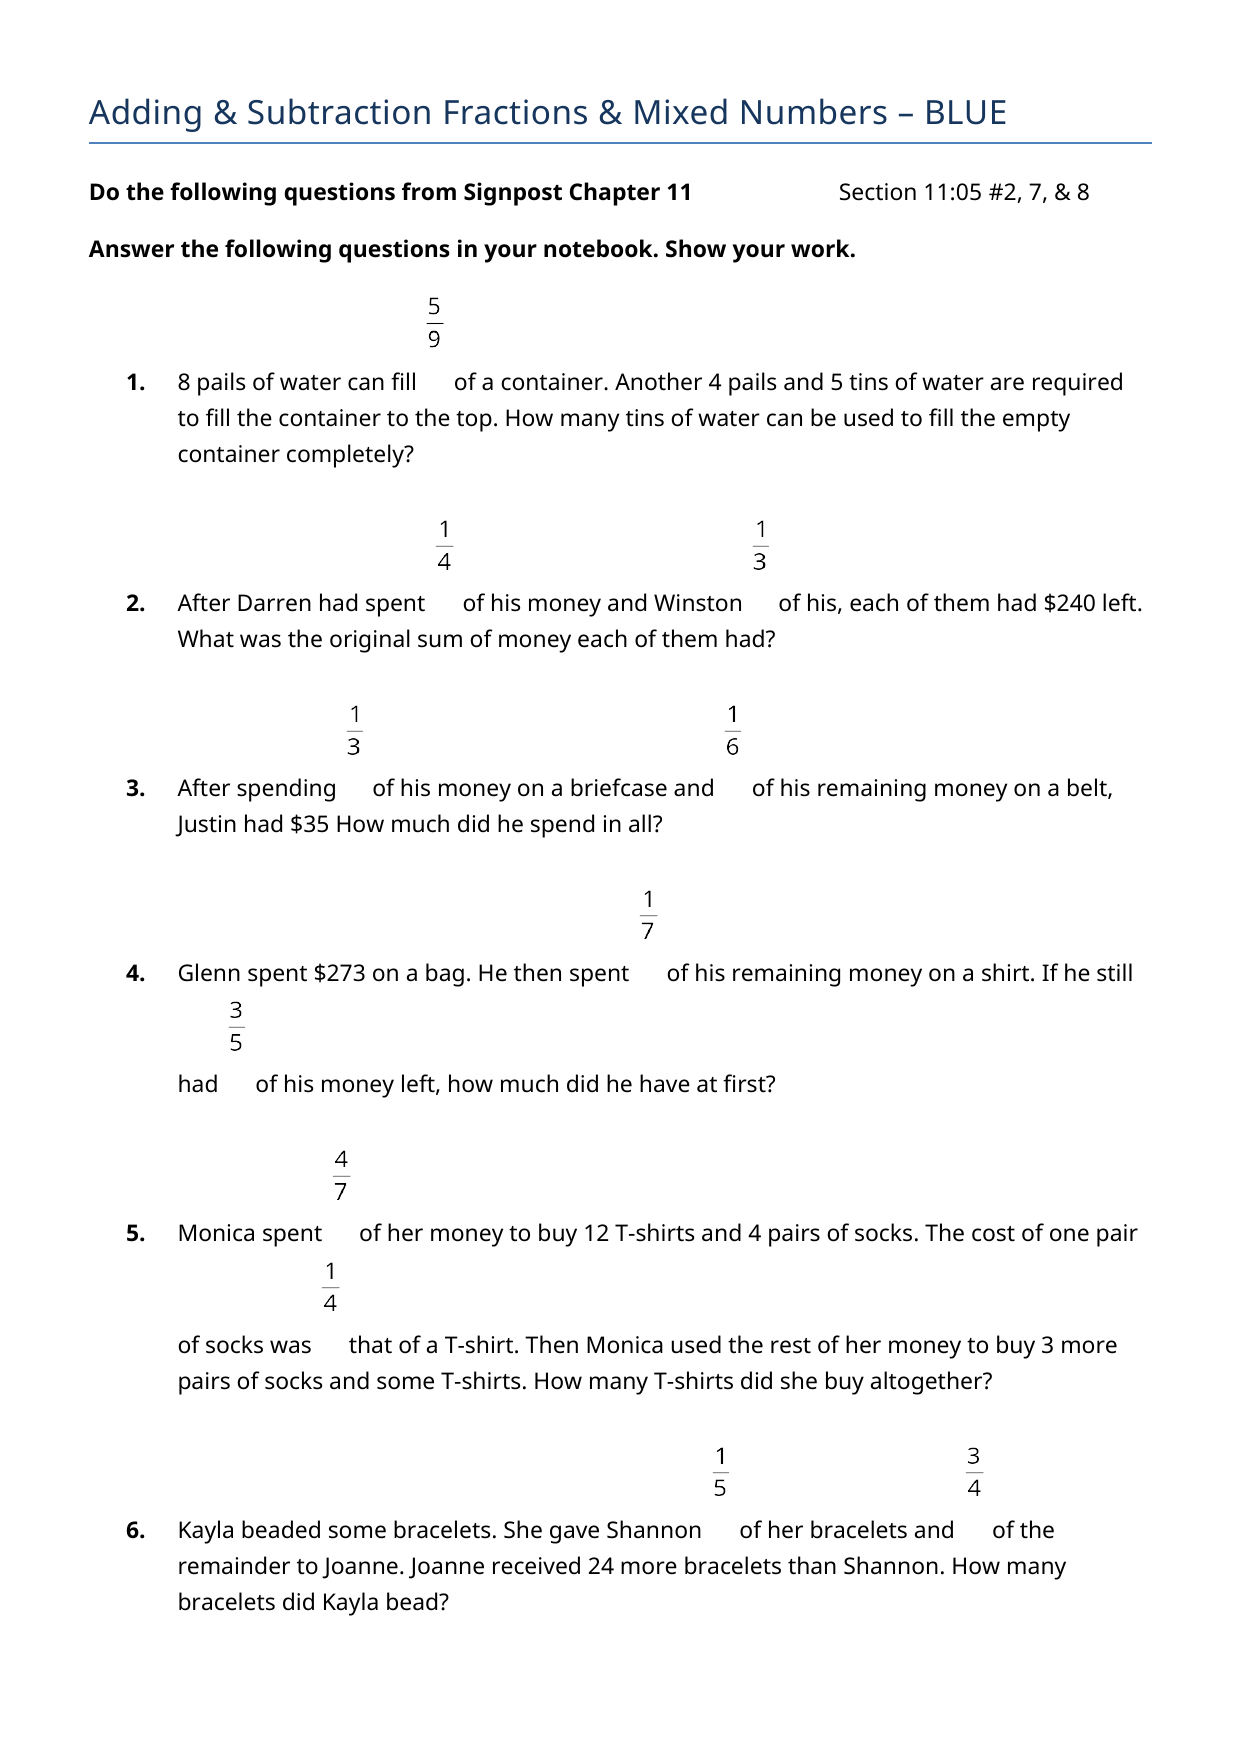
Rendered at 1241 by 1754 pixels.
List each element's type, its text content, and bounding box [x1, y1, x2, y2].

text Do the following questions from Signpost Chapter 11 Section 11:05 #2, 7, & 8 [89, 176, 1152, 207]
list 8 pails of water can fill of a container. Another 4 pails and 5 tins of water are required to fill the container to the top. How many tins of water can be used to fill the empty container completely? [126, 289, 1152, 469]
list Monica spent of her money to buy 12 T-shirts and 4 pairs of socks. The cost of one pair of socks was that of a T-shirt. Then Monica used the rest of her money to buy 3 more pairs of socks and some T-shirts. How many T-shirts did she buy altogether? [126, 1142, 1152, 1396]
list After spending of his money on a briefcase and of his remaining money on a belt, Justin had $35 How much did he spend in all? [126, 697, 1152, 839]
text Answer the following questions in your notebook. Show your work. [89, 232, 1152, 264]
list After Darren had spent of his money and Winston of his, each of them had $240 left. What was the original sum of money each of them had? [126, 512, 1152, 654]
title Adding & Subtraction Fractions & Mixed Numbers – BLUE [89, 89, 1152, 142]
list Glenn spent $273 on a bag. He then spent of his remaining money on a shirt. If he still had of his money left, how much did he have at first? [126, 881, 1152, 1100]
list Kayla beaded some bracelets. She gave Shannon of her bracelets and of the remainder to Joanne. Joanne received 24 more bracelets than Shannon. How many bracelets did Kayla bead? [126, 1438, 1152, 1617]
